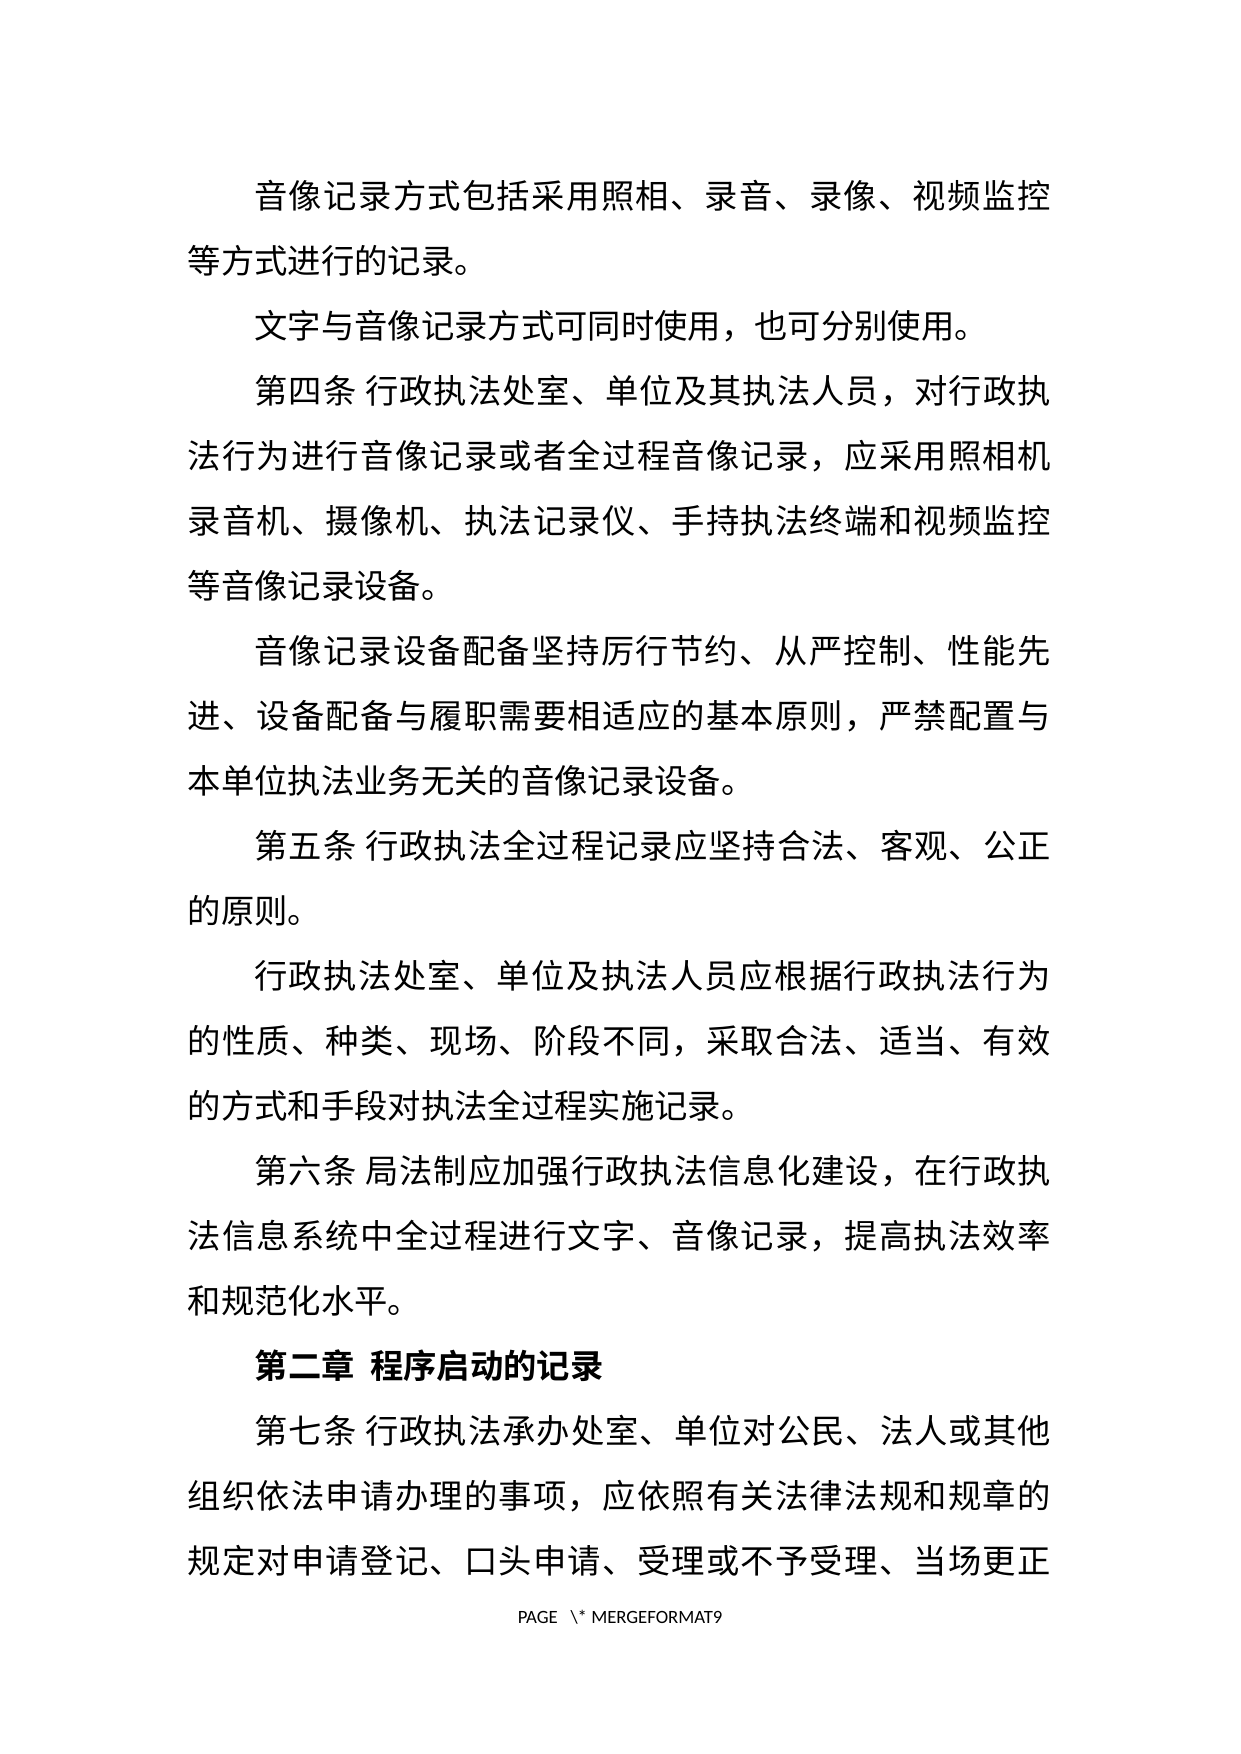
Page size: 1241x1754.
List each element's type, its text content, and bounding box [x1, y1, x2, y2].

text 文字与音像记录方式可同时使用，也可分别使用。 [187, 292, 1053, 357]
text 音像记录设备配备坚持厉行节约、从严控制、性能先进、设备配备与履职需要相适应的基本原则，严禁配置与本单位执法业务无关的音像记录设备。 [187, 617, 1053, 812]
text 第四条 行政执法处室、单位及其执法人员，对行政执法行为进行音像记录或者全过程音像记录，应采用照相机、录音机、摄像机、执法记录仪、手持执法终端和视频监控等音像记录设备。 [187, 357, 1053, 617]
text 第五条 行政执法全过程记录应坚持合法、客观、公正的原则。 [187, 812, 1053, 942]
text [187, 1397, 1053, 1592]
text 音像记录方式包括采用照相、录音、录像、视频监控等方式进行的记录。 [187, 162, 1053, 292]
text 行政执法处室、单位及执法人员应根据行政执法行为的性质、种类、现场、阶段不同，采取合法、适当、有效的方式和手段对执法全过程实施记录。 [187, 942, 1053, 1137]
text 第二章 程序启动的记录 [187, 1332, 1053, 1397]
text 第六条 局法制应加强行政执法信息化建设，在行政执法信息系统中全过程进行文字、音像记录，提高执法效率和规范化水平。 [187, 1137, 1053, 1332]
